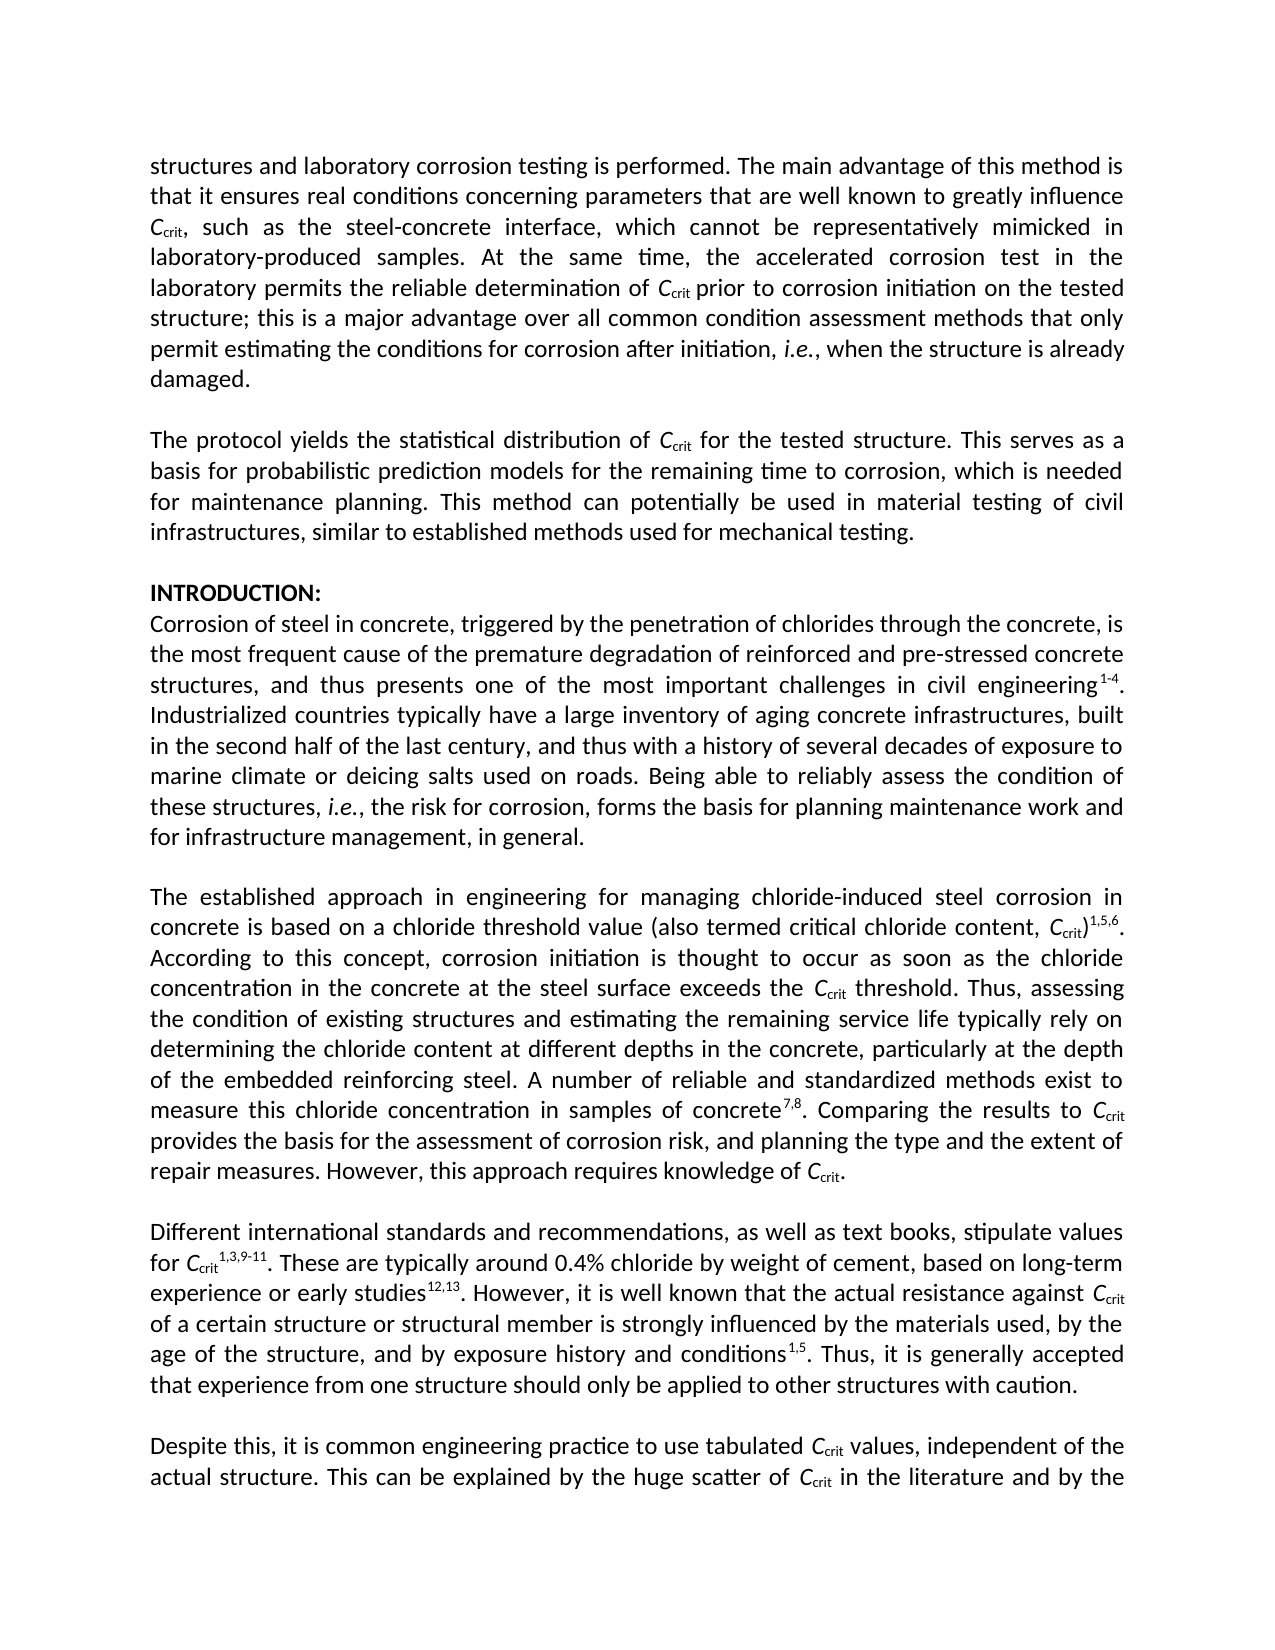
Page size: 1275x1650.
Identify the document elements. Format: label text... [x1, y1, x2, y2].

text The protocol yields the statistical distribution of Ccrit for the tested structure. This serves as a basis for probabilistic prediction models for the remaining time to corrosion, which is needed for maintenance planning. This method can potentially be used in material testing of civil infrastructures, similar to established methods used for mechanical testing. [150, 425, 1125, 547]
text Corrosion of steel in concrete, triggered by the penetration of chlorides through the concrete, is the most frequent cause of the premature degradation of reinforced and pre-stressed concrete structures, and thus presents one of the most important challenges in civil engineering1-4. Industrialized countries typically have a large inventory of aging concrete infrastructures, built in the second half of the last century, and thus with a history of several decades of exposure to marine climate or deicing salts used on roads. Being able to reliably assess the condition of these structures, i.e., the risk for corrosion, forms the basis for planning maintenance work and for infrastructure management, in general. [150, 608, 1125, 852]
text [150, 150, 1125, 394]
text INTRODUCTION: [150, 577, 1125, 608]
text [150, 1430, 1125, 1491]
text The established approach in engineering for managing chloride-induced steel corrosion in concrete is based on a chloride threshold value (also termed critical chloride content, Ccrit)1,5,6. According to this concept, corrosion initiation is thought to occur as soon as the chloride concentration in the concrete at the steel surface exceeds the Ccrit threshold. Thus, assessing the condition of existing structures and estimating the remaining service life typically rely on determining the chloride content at different depths in the concrete, particularly at the depth of the embedded reinforcing steel. A number of reliable and standardized methods exist to measure this chloride concentration in samples of concrete7,8. Comparing the results to Ccrit provides the basis for the assessment of corrosion risk, and planning the type and the extent of repair measures. However, this approach requires knowledge of Ccrit. [150, 881, 1125, 1186]
text Different international standards and recommendations, as well as text books, stipulate values for Ccrit1,3,9-11. These are typically around 0.4% chloride by weight of cement, based on long-term experience or early studies12,13. However, it is well known that the actual resistance against Ccrit of a certain structure or structural member is strongly influenced by the materials used, by the age of the structure, and by exposure history and conditions1,5. Thus, it is generally accepted that experience from one structure should only be applied to other structures with caution. [150, 1216, 1125, 1399]
